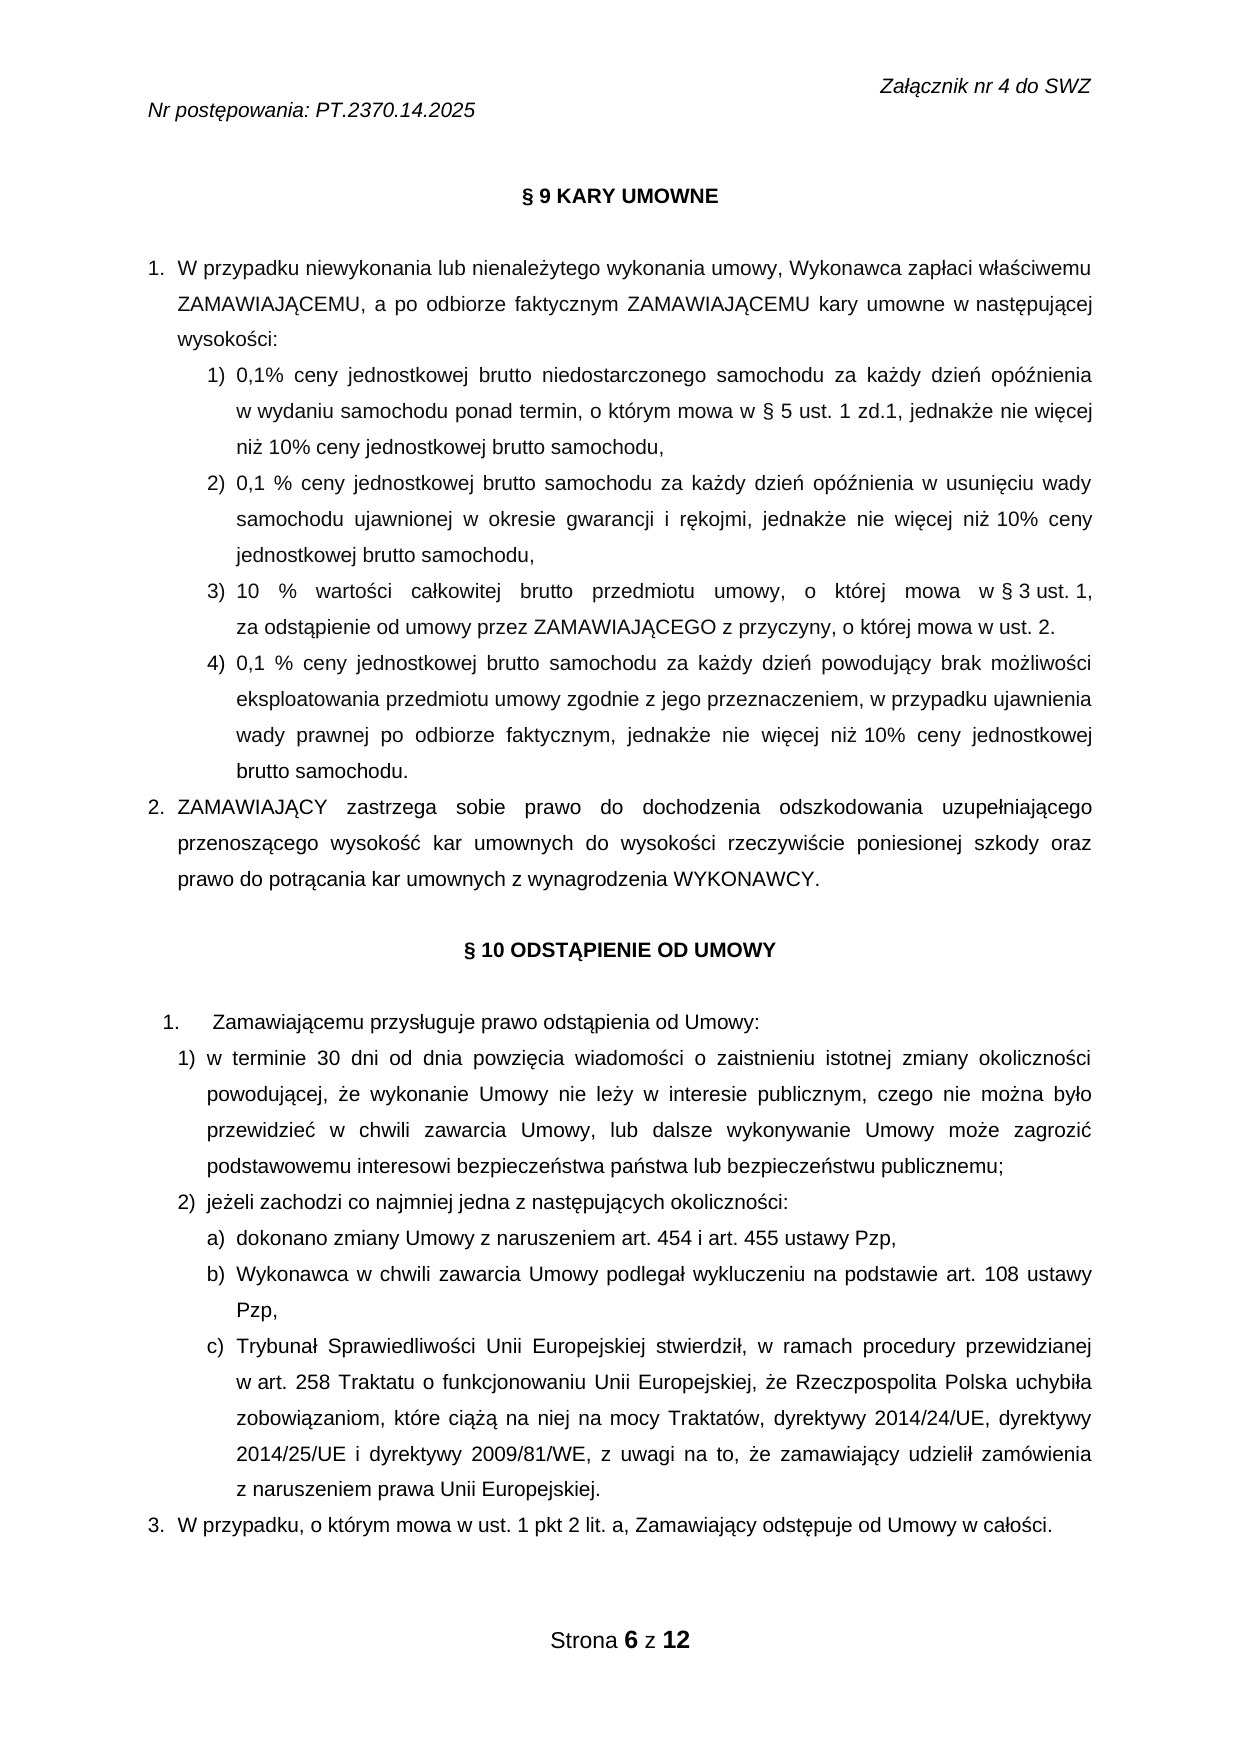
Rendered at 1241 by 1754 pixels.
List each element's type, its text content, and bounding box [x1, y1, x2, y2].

text § 10 ODSTĄPIENIE OD UMOWY [148, 938, 1093, 962]
list W przypadku niewykonania lub nienależytego wykonania umowy, Wykonawca zapłaci właściwemu ZAMAWIAJĄCEMU, a po odbiorze faktycznym ZAMAWIAJĄCEMU kary umowne w następującej wysokości: [148, 255, 1093, 351]
list Wykonawca w chwili zawarcia Umowy podlegał wykluczeniu na podstawie art. 108 ustawy Pzp, [207, 1262, 1093, 1322]
text § 9 KARY UMOWNE [148, 183, 1093, 207]
list W przypadku, o którym mowa w ust. 1 pkt 2 lit. a, Zamawiający odstępuje od Umowy w całości. [148, 1513, 1093, 1537]
list jeżeli zachodzi co najmniej jedna z następujących okoliczności: [177, 1190, 1093, 1214]
list ZAMAWIAJĄCY zastrzega sobie prawo do dochodzenia odszkodowania uzupełniającego przenoszącego wysokość kar umownych do wysokości rzeczywiście poniesionej szkody oraz prawo do potrącania kar umownych z wynagrodzenia WYKONAWCY. [148, 794, 1093, 890]
list 0,1% ceny jednostkowej brutto niedostarczonego samochodu za każdy dzień opóźnienia w wydaniu samochodu ponad termin, o którym mowa w § 5 ust. 1 zd.1, jednakże nie więcej niż 10% ceny jednostkowej brutto samochodu, [207, 363, 1093, 459]
list 0,1 % ceny jednostkowej brutto samochodu za każdy dzień powodujący brak możliwości eksploatowania przedmiotu umowy zgodnie z jego przeznaczeniem, w przypadku ujawnienia wady prawnej po odbiorze faktycznym, jednakże nie więcej niż 10% ceny jednostkowej brutto samochodu. [207, 651, 1093, 782]
list Zamawiającemu przysługuje prawo odstąpienia od Umowy: [162, 1010, 1093, 1034]
list dokonano zmiany Umowy z naruszeniem art. 454 i art. 455 ustawy Pzp, [207, 1226, 1093, 1250]
list 10 % wartości całkowitej brutto przedmiotu umowy, o której mowa w § 3 ust. 1, za odstąpienie od umowy przez ZAMAWIAJĄCEGO z przyczyny, o której mowa w ust. 2. [207, 579, 1093, 639]
list Trybunał Sprawiedliwości Unii Europejskiej stwierdził, w ramach procedury przewidzianej w art. 258 Traktatu o funkcjonowaniu Unii Europejskiej, że Rzeczpospolita Polska uchybiła zobowiązaniom, które ciążą na niej na mocy Traktatów, dyrektywy 2014/24/UE, dyrektywy 2014/25/UE i dyrektywy 2009/81/WE, z uwagi na to, że zamawiający udzielił zamówienia z naruszeniem prawa Unii Europejskiej. [207, 1333, 1093, 1501]
list w terminie 30 dni od dnia powzięcia wiadomości o zaistnieniu istotnej zmiany okoliczności powodującej, że wykonanie Umowy nie leży w interesie publicznym, czego nie można było przewidzieć w chwili zawarcia Umowy, lub dalsze wykonywanie Umowy może zagrozić podstawowemu interesowi bezpieczeństwa państwa lub bezpieczeństwu publicznemu; [177, 1046, 1093, 1178]
list 0,1 % ceny jednostkowej brutto samochodu za każdy dzień opóźnienia w usunięciu wady samochodu ujawnionej w okresie gwarancji i rękojmi, jednakże nie więcej niż 10% ceny jednostkowej brutto samochodu, [207, 471, 1093, 567]
